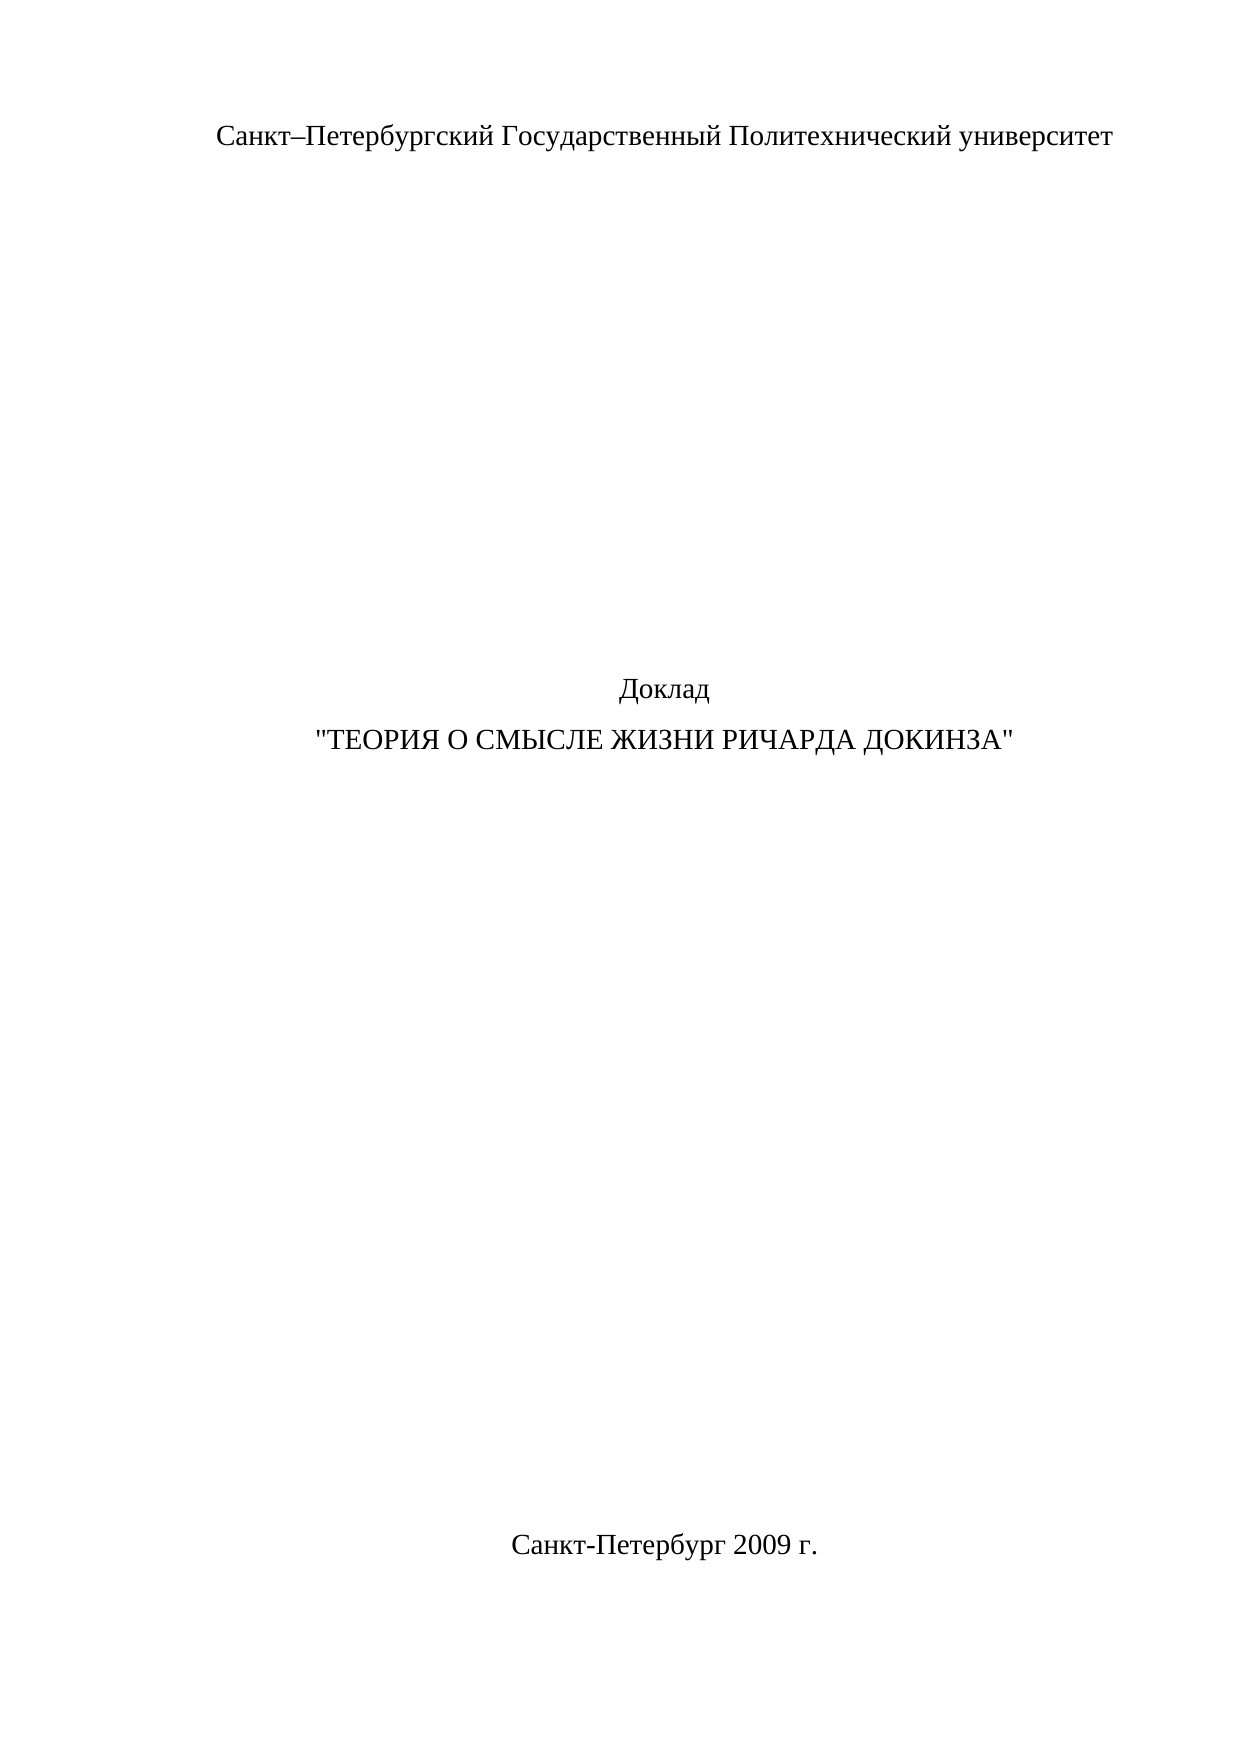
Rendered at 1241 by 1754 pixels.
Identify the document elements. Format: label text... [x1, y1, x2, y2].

text "ТЕОРИЯ О СМЫСЛЕ ЖИЗНИ РИЧАРДА ДОКИНЗА" [177, 722, 1152, 755]
text Доклад [177, 672, 1152, 705]
text Санкт-Петербург 2009 г. [177, 1527, 1152, 1560]
text Санкт–Петербургский Государственный Политехнический университет [177, 118, 1152, 152]
